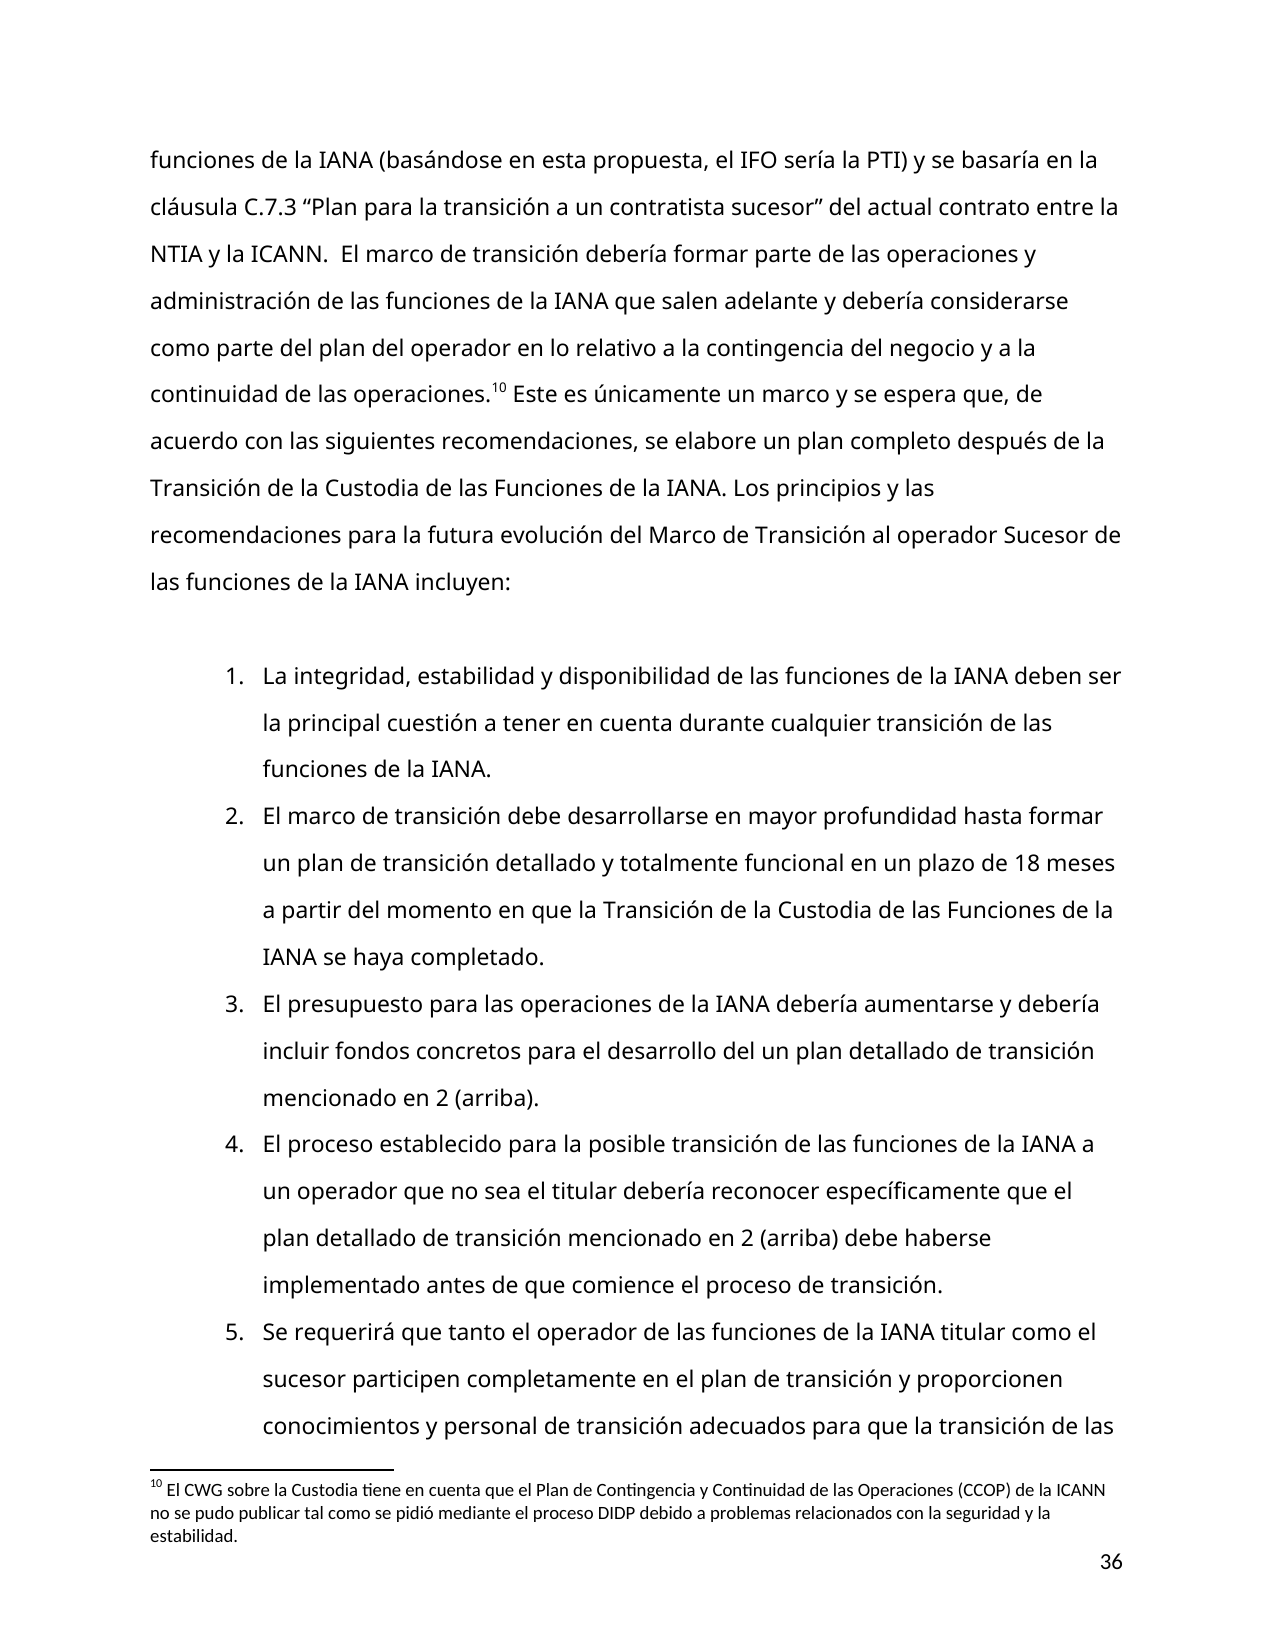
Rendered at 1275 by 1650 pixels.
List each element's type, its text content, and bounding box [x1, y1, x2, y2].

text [150, 144, 1123, 597]
list El marco de transición debe desarrollarse en mayor profundidad hasta formar un plan de transición detallado y totalmente funcional en un plazo de 18 meses a partir del momento en que la Transición de la Custodia de las Funciones de la IANA se haya completado. [225, 800, 1123, 972]
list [225, 1316, 1123, 1441]
list La integridad, estabilidad y disponibilidad de las funciones de la IANA deben ser la principal cuestión a tener en cuenta durante cualquier transición de las funciones de la IANA. [225, 660, 1123, 785]
list El presupuesto para las operaciones de la IANA debería aumentarse y debería incluir fondos concretos para el desarrollo del un plan detallado de transición mencionado en 2 (arriba). [225, 988, 1123, 1113]
list El proceso establecido para la posible transición de las funciones de la IANA a un operador que no sea el titular debería reconocer específicamente que el plan detallado de transición mencionado en 2 (arriba) debe haberse implementado antes de que comience el proceso de transición. [225, 1128, 1123, 1300]
